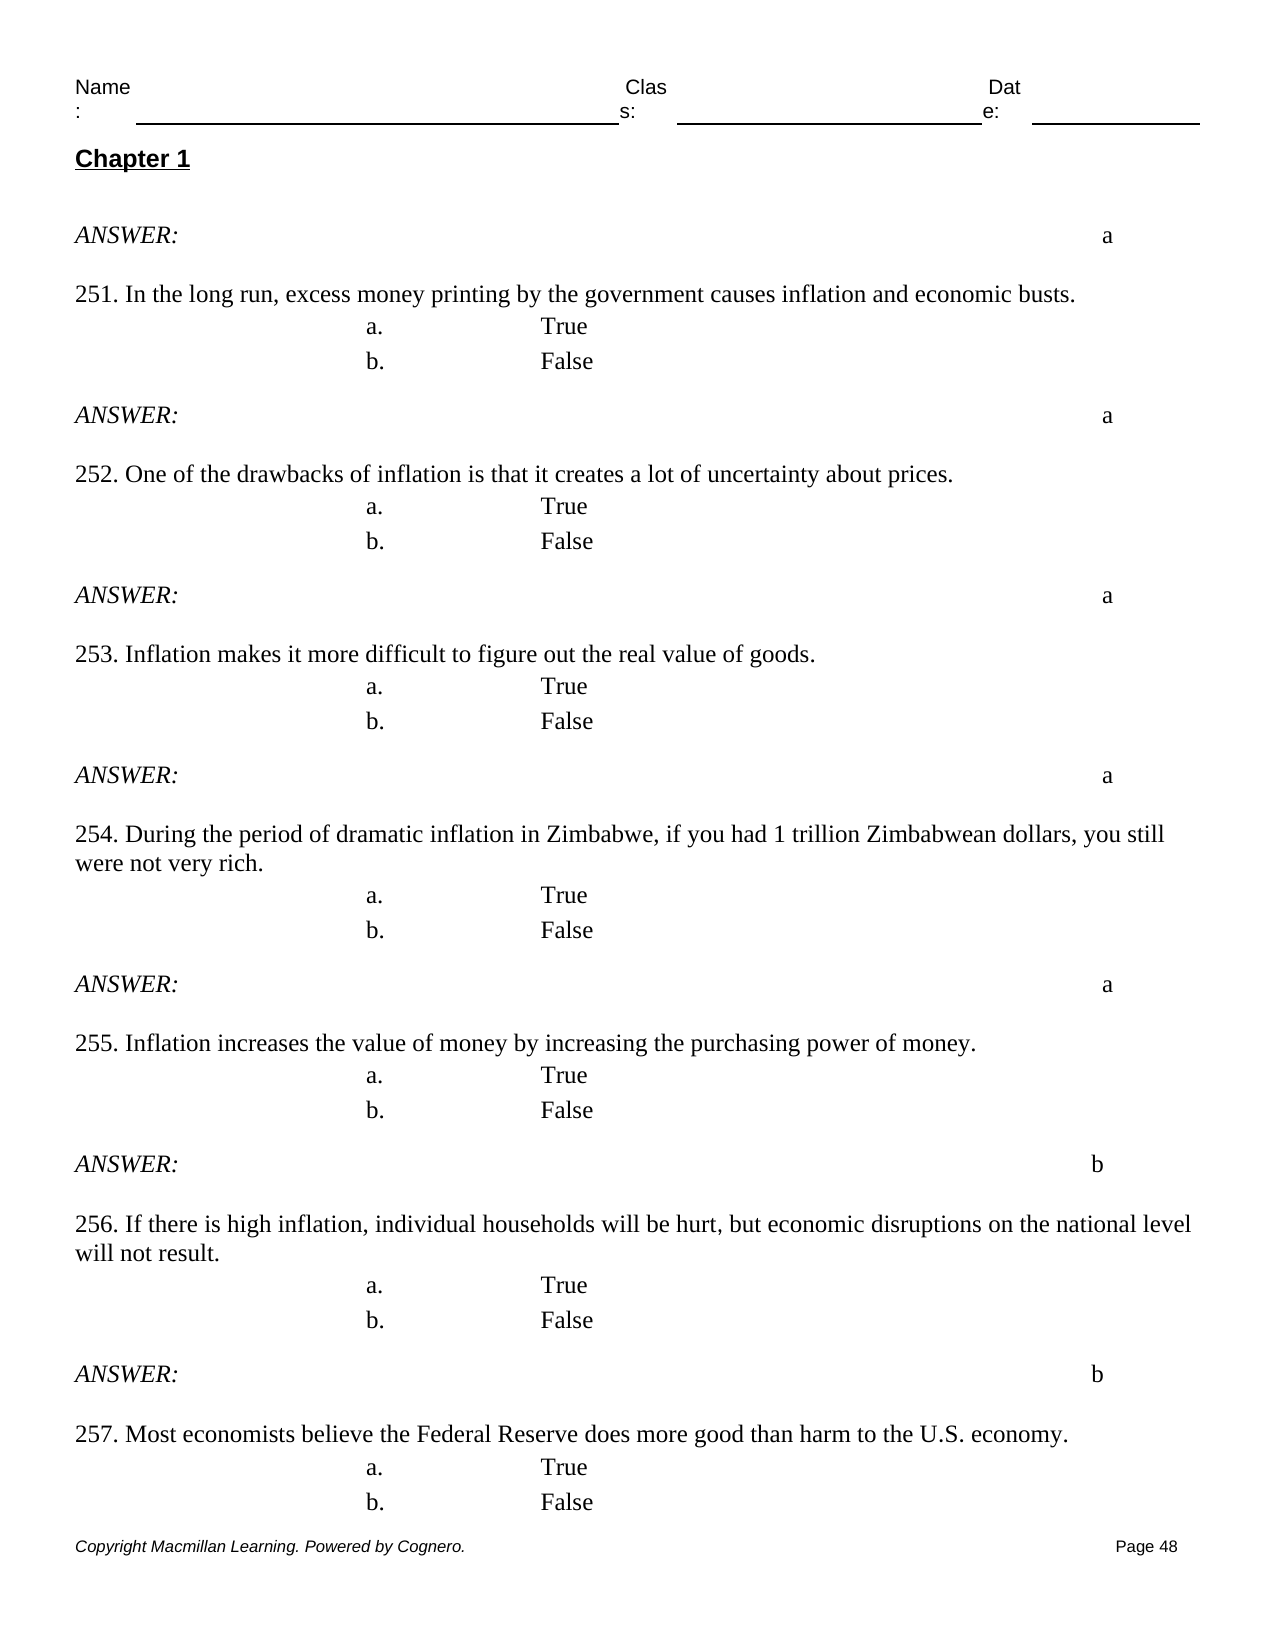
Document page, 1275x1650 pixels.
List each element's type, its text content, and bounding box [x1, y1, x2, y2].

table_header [75, 192, 1200, 252]
table_header 256. If there is high inflation, individual households will be hurt, but economic disruptions on the national level will not result. [75, 1208, 1200, 1391]
table_header 255. Inflation increases the value of money by increasing the purchasing power of money. [75, 1028, 1200, 1181]
table_header 251. In the long run, excess money printing by the government causes inflation and economic busts. [75, 279, 1200, 432]
table_header 254. During the period of dramatic inflation in Zimbabwe, if you had 1 trillion Zimbabwean dollars, you still were not very rich. [75, 819, 1200, 1001]
table_header 252. One of the drawbacks of inflation is that it creates a lot of uncertainty about prices. [75, 459, 1200, 612]
table_header 253. Inflation makes it more difficult to figure out the real value of goods. [75, 639, 1200, 792]
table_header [75, 1419, 1200, 1519]
